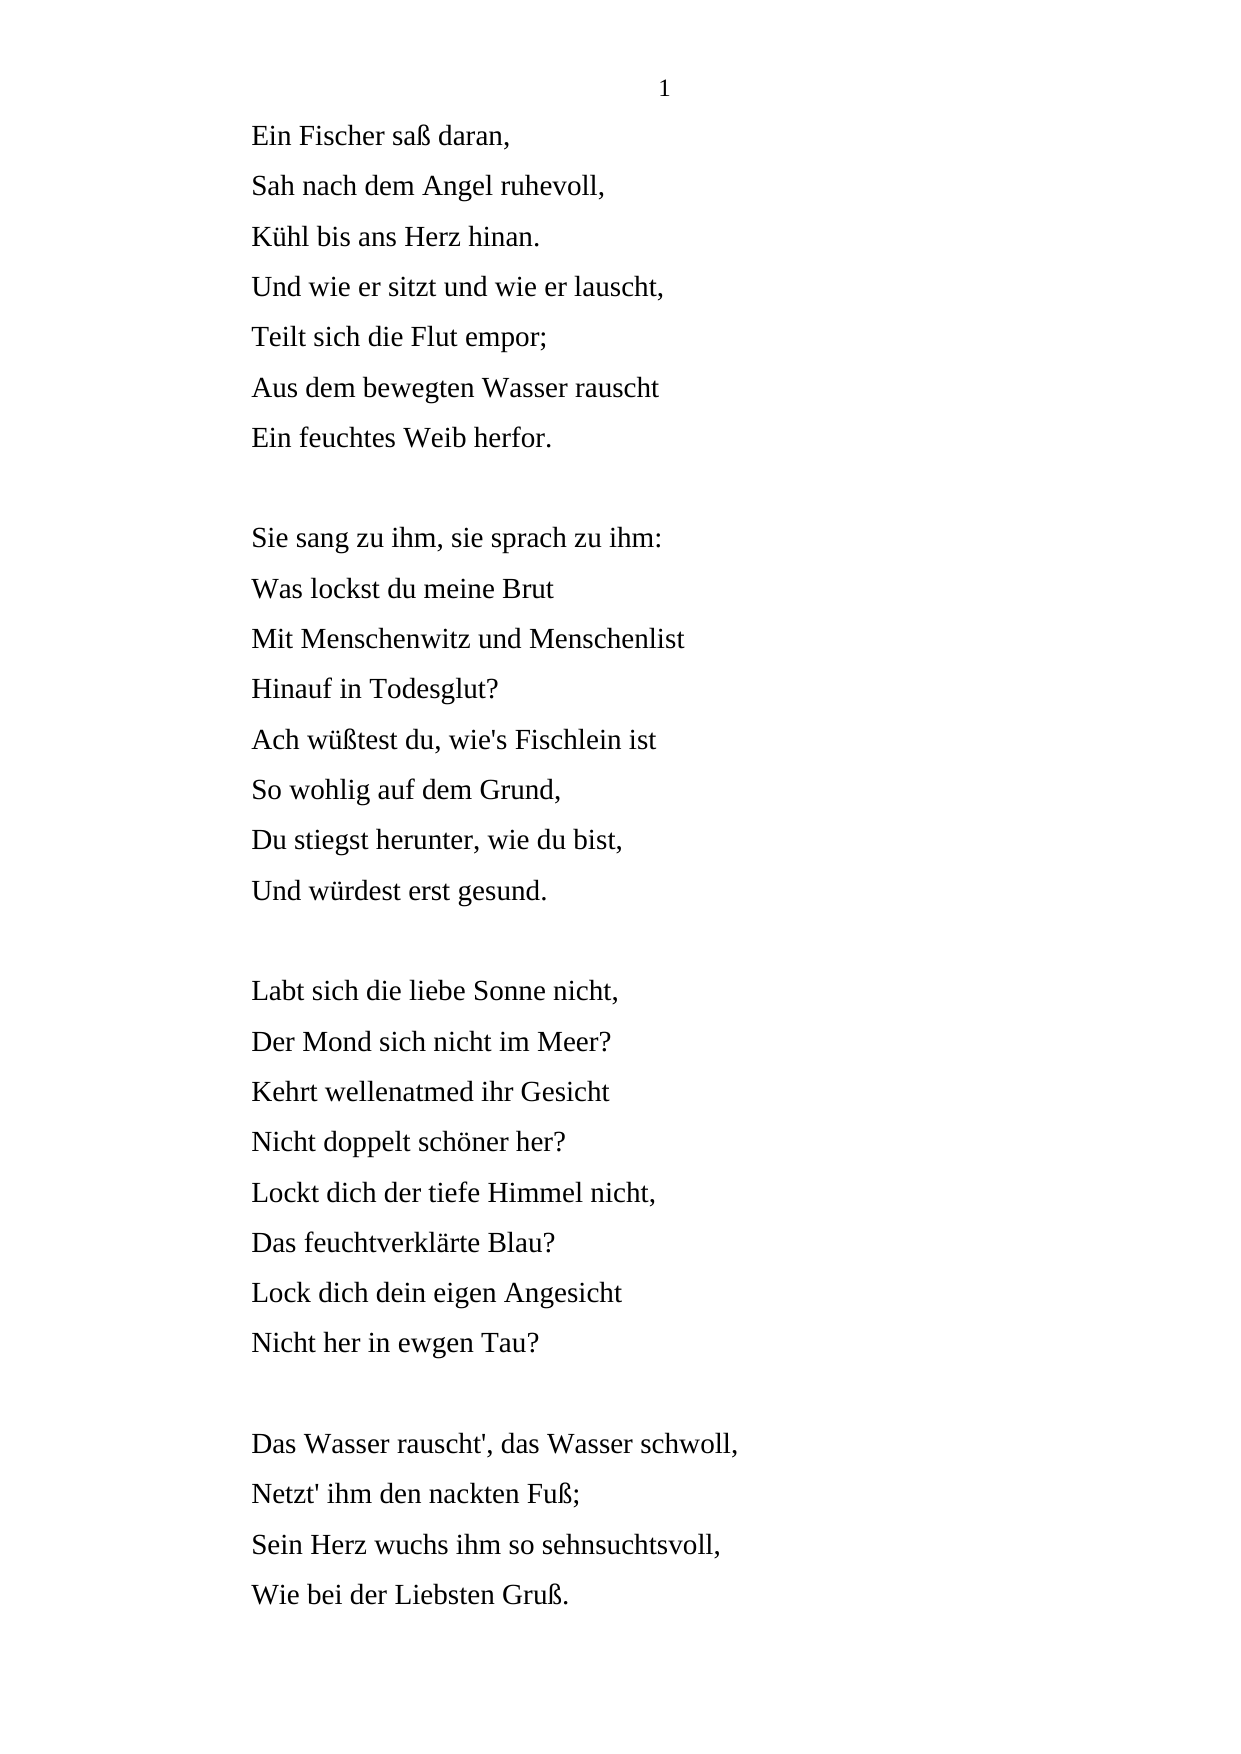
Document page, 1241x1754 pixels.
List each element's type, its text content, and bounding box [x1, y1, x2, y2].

text Das feuchtverklärte Blau? [177, 1225, 1152, 1258]
text Lock dich dein eigen Angesicht [177, 1275, 1152, 1309]
text Lockt dich der tiefe Himmel nicht, [177, 1175, 1152, 1208]
text Labt sich die liebe Sonne nicht, [177, 973, 1152, 1007]
text Ach wüßtest du, wie's Fischlein ist [177, 722, 1152, 755]
text So wohlig auf dem Grund, [177, 772, 1152, 806]
text Das Wasser rauscht', das Wasser schwoll, [177, 1426, 1152, 1460]
text Teilt sich die Flut empor; [177, 319, 1152, 353]
text Hinauf in Todesglut? [177, 672, 1152, 705]
text Nicht doppelt schöner her? [177, 1124, 1152, 1158]
text Kühl bis ans Herz hinan. [177, 219, 1152, 252]
text Der Mond sich nicht im Meer? [177, 1024, 1152, 1057]
text Aus dem bewegten Wasser rauscht [177, 370, 1152, 403]
text Ein Fischer saß daran, [177, 118, 1152, 152]
text Du stiegst herunter, wie du bist, [177, 822, 1152, 856]
text Wie bei der Liebsten Gruß. [177, 1577, 1152, 1611]
text Ein feuchtes Weib herfor. [177, 420, 1152, 453]
text Netzt' ihm den nackten Fuß; [177, 1477, 1152, 1510]
text Sein Herz wuchs ihm so sehnsuchtsvoll, [177, 1527, 1152, 1560]
text Und würdest erst gesund. [177, 873, 1152, 906]
text Was lockst du meine Brut [177, 571, 1152, 604]
text Und wie er sitzt und wie er lauscht, [177, 269, 1152, 303]
text Sah nach dem Angel ruhevoll, [177, 168, 1152, 202]
text Mit Menschenwitz und Menschenlist [177, 621, 1152, 655]
text Nicht her in ewgen Tau? [177, 1326, 1152, 1359]
text Sie sang zu ihm, sie sprach zu ihm: [177, 521, 1152, 554]
text Kehrt wellenatmed ihr Gesicht [177, 1074, 1152, 1108]
